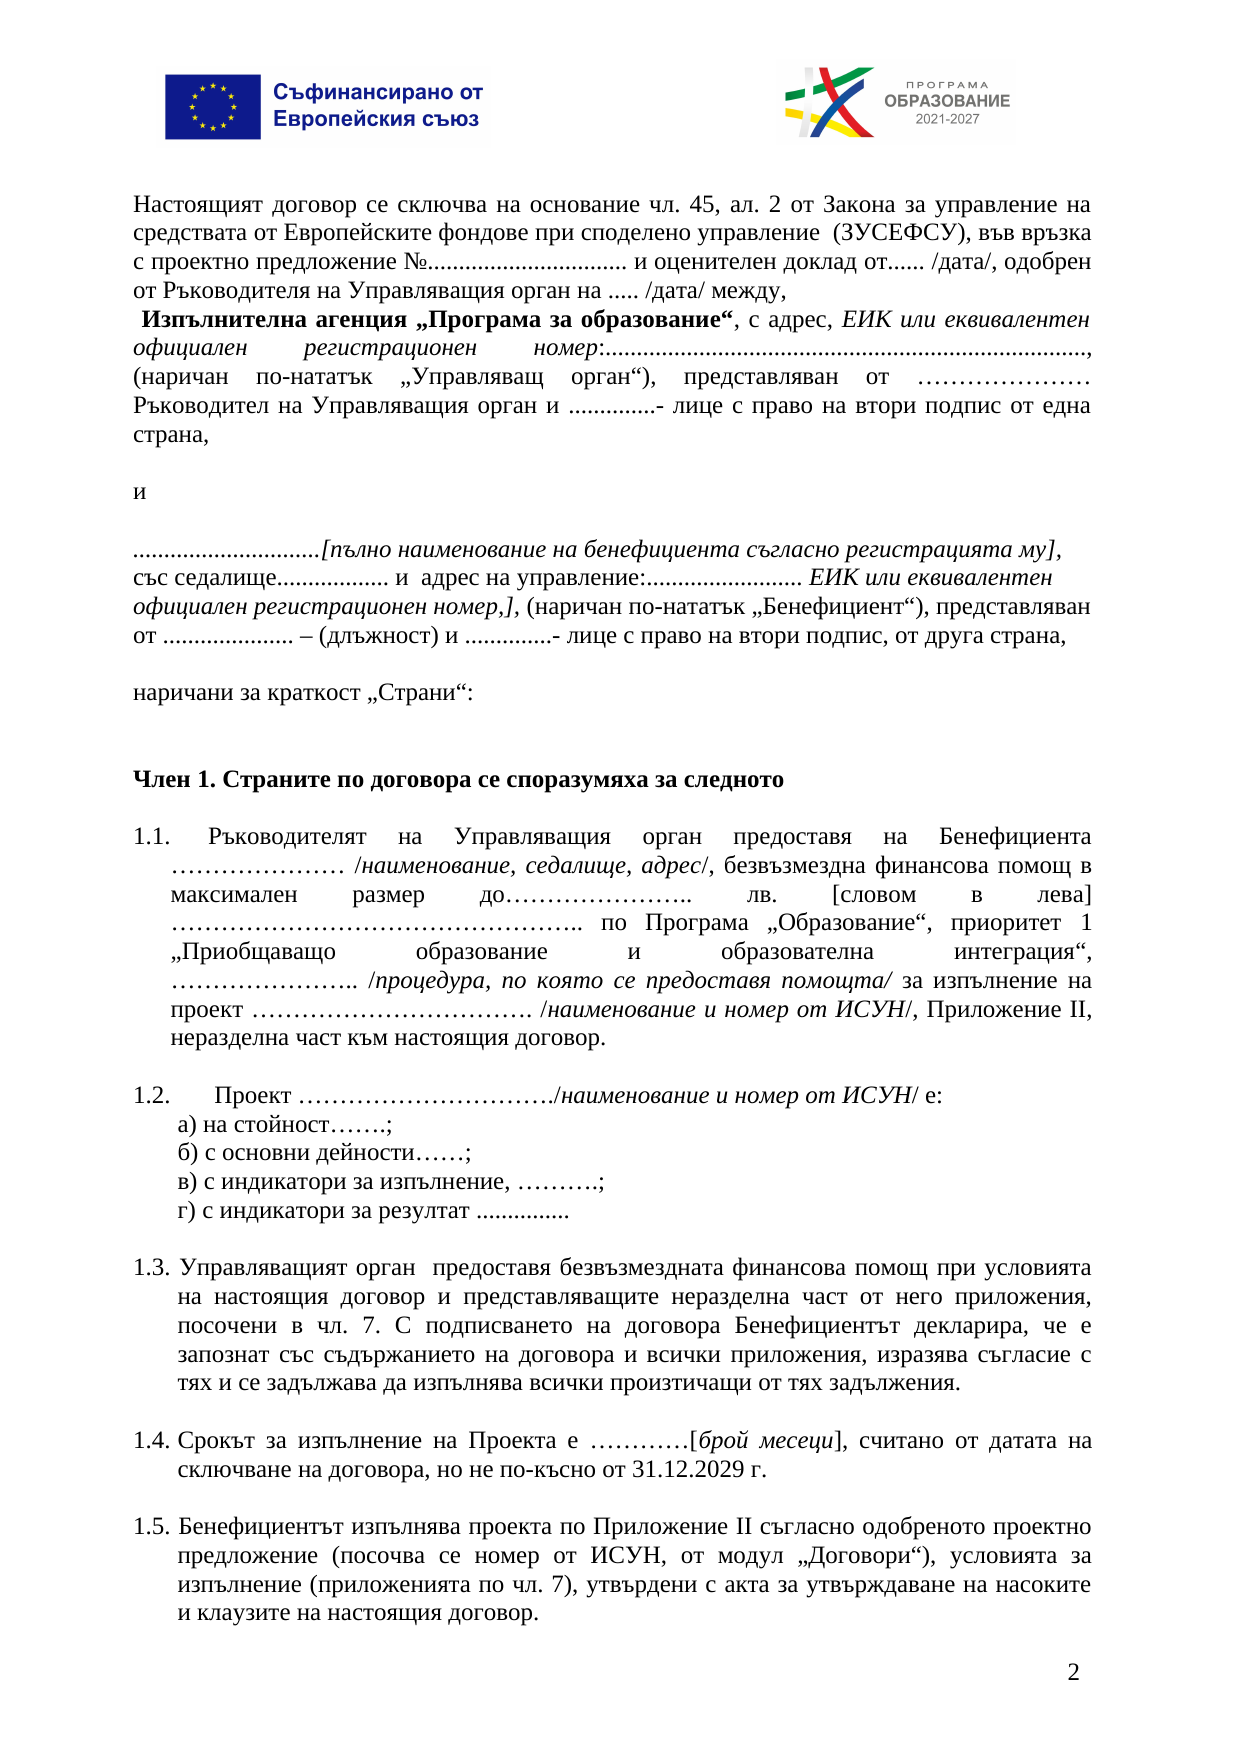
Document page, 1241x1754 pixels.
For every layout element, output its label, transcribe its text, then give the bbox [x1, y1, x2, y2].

text Изпълнителна агенция „Програма за образование“, с адрес, ЕИК или еквивалентен официален регистрационен номер:............................................................................., (наричан по-нататък „Управляващ орган“), представляван от ………………… Ръководител на Управляващия орган и ..............- лице с право на втори подпис от една страна, [133, 304, 1092, 447]
text наричани за краткост „Страни“: [133, 677, 1092, 706]
text и [133, 476, 1092, 505]
picture [775, 59, 1016, 145]
text Настоящият договор се сключва на основание чл. 45, ал. 2 от Закона за управление на средствата от Европейските фондове при споделено управление (ЗУСЕФСУ), във връзка с проектно предложение №................................ и оценителен доклад от...... /дата/, одобрен от Ръководителя на Управляващия орган на ..... /дата/ между, [133, 189, 1092, 304]
picture [156, 66, 491, 148]
list Проект …………………………./наименование и номер от ИСУН/ е: [133, 1080, 1092, 1109]
text Член 1. Страните по договора се споразумяха за следното [133, 764, 1092, 792]
text ..............................[пълно наименование на бенефициента съгласно регистрацията му], със седалище.................. и адрес на управление:......................... ЕИК или еквивалентен официален регистрационен номер,], (наричан по-нататък „Бенефициент“), представляван от ..................... – (длъжност) и ..............- лице с право на втори подпис, от друга страна, [133, 534, 1092, 649]
list Ръководителят на Управляващия орган предоставя на Бенефициента ………………… /наименование, седалище, адрес/, безвъзмездна финансова помощ в максимален размер до………………….. лв. [словом в лева]………………………………………….. по Програма „Образование“, приоритет 1 „Приобщаващо образование и образователна интеграция“, ………………….. /процедура, по която се предоставя помощта/ за изпълнение на проект ……………………………. /наименование и номер от ИСУН/, Приложение ІІ, неразделна част към настоящия договор. [133, 821, 1092, 1051]
text г) с индикатори за резултат ............... [177, 1195, 1092, 1224]
text 1.3. Управляващият орган предоставя безвъзмездната финансова помощ при условията на настоящия договор и представляващите неразделна част от него приложения, посочени в чл. 7. С подписването на договора Бенефициентът декларира, че е запознат със съдържанието на договора и всички приложения, изразява съгласие с тях и се задължава да изпълнява всички произтичащи от тях задължения. [133, 1252, 1092, 1396]
text 1.4. Срокът за изпълнение на Проекта е …………[брой месеци], считано от датата на сключване на договора, но не по-късно от 31.12.2029 г. [133, 1425, 1092, 1482]
text 1.5. Бенефициентът изпълнява проекта по Приложение ІІ съгласно одобреното проектно предложение (посочва се номер от ИСУН, от модул „Договори“), условията за изпълнение (приложенията по чл. 7), утвърдени с акта за утвърждаване на насоките и клаузите на настоящия договор. [133, 1511, 1092, 1626]
text б) с основни дейности……; [177, 1137, 1092, 1166]
text в) с индикатори за изпълнение, ……….; [177, 1166, 1092, 1195]
text а) на стойност…….; [177, 1109, 1092, 1137]
